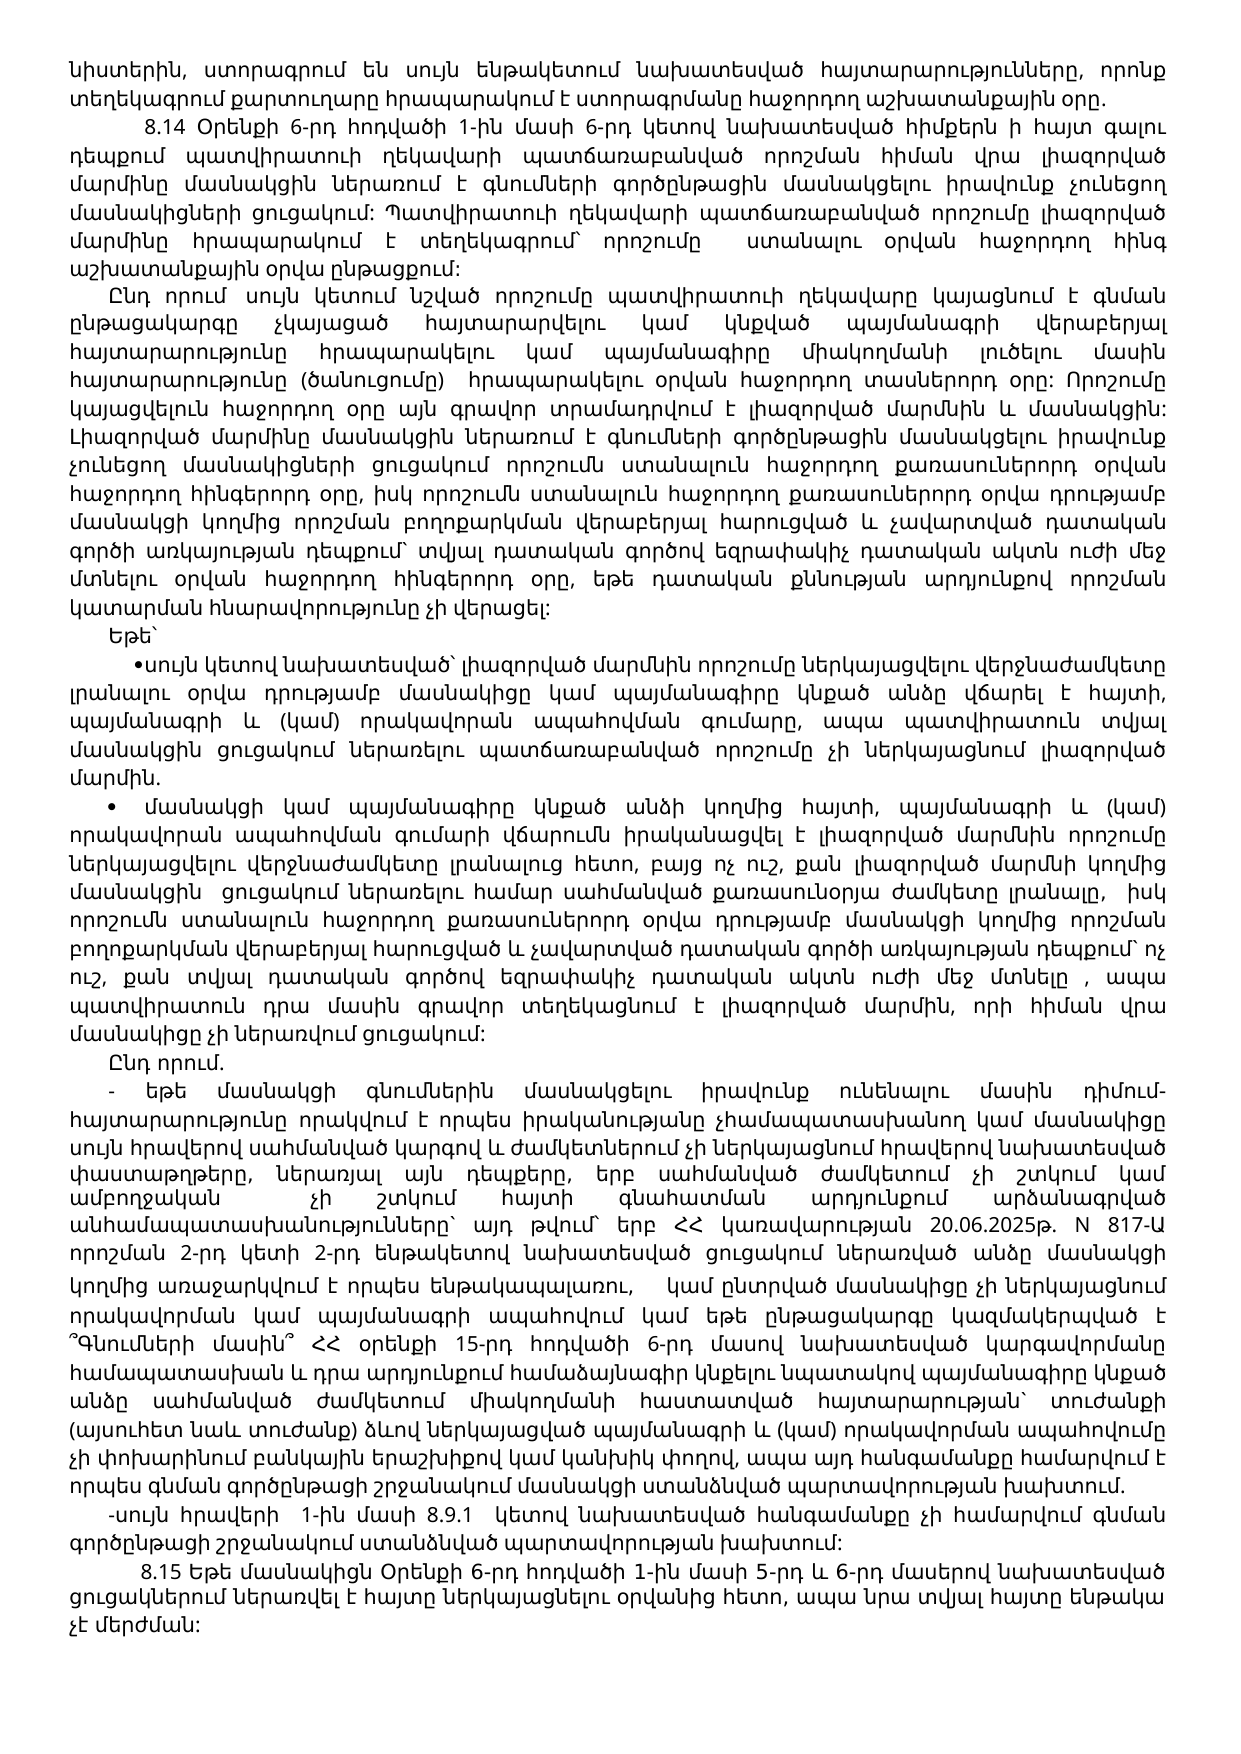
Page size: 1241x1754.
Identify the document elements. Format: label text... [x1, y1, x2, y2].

text 8.15 Եթե մասնակիցն Օրենքի 6-րդ հոդվածի 1-ին մասի 5-րդ և 6-րդ մասերով նախատեսված ցուցակներում ներառվել է հայտը ներկայացնելու օրվանից հետո, ապա նրա տվյալ հայտը ենթակա չէ մերժման: [69, 1557, 1167, 1638]
text 8.14 Օրենքի 6-րդ հոդվածի 1-ին մասի 6-րդ կետով նախատեսված հիմքերն ի հայտ գալու դեպքում պատվիրատուի ղեկավարի պատճառաբանված որոշման հիման վրա լիազորված մարմինը մասնակցին ներառում է գնումների գործընթացին մասնակցելու իրավունք չունեցող մասնակիցների ցուցակում: Պատվիրատուի ղեկավարի պատճառաբանված որոշումը լիազորված մարմինը հրապարակում է տեղեկագրում՝ որոշումը ստանալու օրվան հաջորդող հինգ աշխատանքային օրվա ընթացքում: [69, 112, 1167, 283]
text -սույն հրավերի 1-ին մասի 8.9.1 կետով նախատեսված հանգամանքը չի համարվում գնման գործընթացի շրջանակում ստանձնված պարտավորության խախտում: [69, 1500, 1167, 1557]
text Ընդ որում սույն կետում նշված որոշումը պատվիրատուի ղեկավարը կայացնում է գնման ընթացակարգը չկայացած հայտարարվելու կամ կնքված պայմանագրի վերաբերյալ հայտարարությունը հրապարակելու կամ պայմանագիրը միակողմանի լուծելու մասին հայտարարությունը (ծանուցումը) հրապարակելու օրվան հաջորդող տասներորդ օրը: Որոշումը կայացվելուն հաջորդող օրը այն գրավոր տրամադրվում է լիազորված մարմնին և մասնակցին: Լիազորված մարմինը մասնակցին ներառում է գնումների գործընթացին մասնակցելու իրավունք չունեցող մասնակիցների ցուցակում որոշումն ստանալուն հաջորդող քառասուներորդ օրվան հաջորդող հինգերորդ օրը, իսկ որոշումն ստանալուն հաջորդող քառասուներորդ օրվա դրությամբ մասնակցի կողմից որոշման բողոքարկման վերաբերյալ հարուցված և չավարտված դատական գործի առկայության դեպքում` տվյալ դատական գործով եզրափակիչ դատական ակտն ուժի մեջ մտնելու օրվան հաջորդող հինգերորդ օրը, եթե դատական քննության արդյունքով որոշման կատարման հնարավորությունը չի վերացել: [69, 283, 1167, 621]
text Ընդ որում. [69, 1048, 1167, 1076]
text - եթե մասնակցի գնումներին մասնակցելու իրավունք ունենալու մասին դիմում-հայտարարությունը որակվում է որպես իրականությանը չհամապատասխանող կամ մասնակիցը սույն հրավերով սահմանված կարգով և ժամկետներում չի ներկայացնում հրավերով նախատեսված փաստաթղթերը, ներառյալ այն դեպքերը, երբ սահմանված ժամկետում չի շտկում կամ ամբողջական չի շտկում հայտի գնահատման արդյունքում արձանագրված անհամապատասխանությունները` այդ թվում՝ երբ ՀՀ կառավարության 20.06.2025թ. N 817-Ա որոշման 2-րդ կետի 2-րդ ենթակետով նախատեսված ցուցակում ներառված անձը մասնակցի կողմից առաջարկվում է որպես ենթակապալառու, կամ ընտրված մասնակիցը չի ներկայացնում որակավորման կամ պայմանագրի ապահովում կամ եթե ընթացակարգը կազմակերպված է ՞Գնումների մասին՞ ՀՀ օրենքի 15-րդ հոդվածի 6-րդ մասով նախատեսված կարգավորմանը համապատասխան և դրա արդյունքում համաձայնագիր կնքելու նպատակով պայմանագիրը կնքած անձը սահմանված ժամկետում միակողմանի հաստատված հայտարարության` տուժանքի (այսուհետ նաև տուժանք) ձևով ներկայացված պայմանագրի և (կամ) որակավորման ապահովումը չի փոխարինում բանկային երաշխիքով կամ կանխիկ փողով, ապա այդ հանգամանքը համարվում է որպես գնման գործընթացի շրջանակում մասնակցի ստանձնված պարտավորության խախտում. [69, 1076, 1167, 1500]
list սույն կետով նախատեսված՝ լիազորված մարմնին որոշումը ներկայացվելու վերջնաժամկետը լրանալու օրվա դրությամբ մասնակիցը կամ պայմանագիրը կնքած անձը վճարել է հայտի, պայմանագրի և (կամ) որակավորան ապահովման գումարը, ապա պատվիրատուն տվյալ մասնակցին ցուցակում ներառելու պատճառաբանված որոշումը չի ներկայացնում լիազորված մարմին. [69, 650, 1167, 792]
text Եթե՝ [69, 621, 1167, 650]
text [69, 56, 1167, 112]
list մասնակցի կամ պայմանագիրը կնքած անձի կողմից հայտի, պայմանագրի և (կամ) որակավորան ապահովման գումարի վճարումն իրականացվել է լիազորված մարմնին որոշումը ներկայացվելու վերջնաժամկետը լրանալուց հետո, բայց ոչ ուշ, քան լիազորված մարմնի կողմից մասնակցին ցուցակում ներառելու համար սահմանված քառասունօրյա ժամկետը լրանալը, իսկ որոշումն ստանալուն հաջորդող քառասուներորդ օրվա դրությամբ մասնակցի կողմից որոշման բողոքարկման վերաբերյալ հարուցված և չավարտված դատական գործի առկայության դեպքում` ոչ ուշ, քան տվյալ դատական գործով եզրափակիչ դատական ակտն ուժի մեջ մտնելը , ապա պատվիրատուն դրա մասին գրավոր տեղեկացնում է լիազորված մարմին, որի հիման վրա մասնակիցը չի ներառվում ցուցակում: [69, 792, 1167, 1048]
